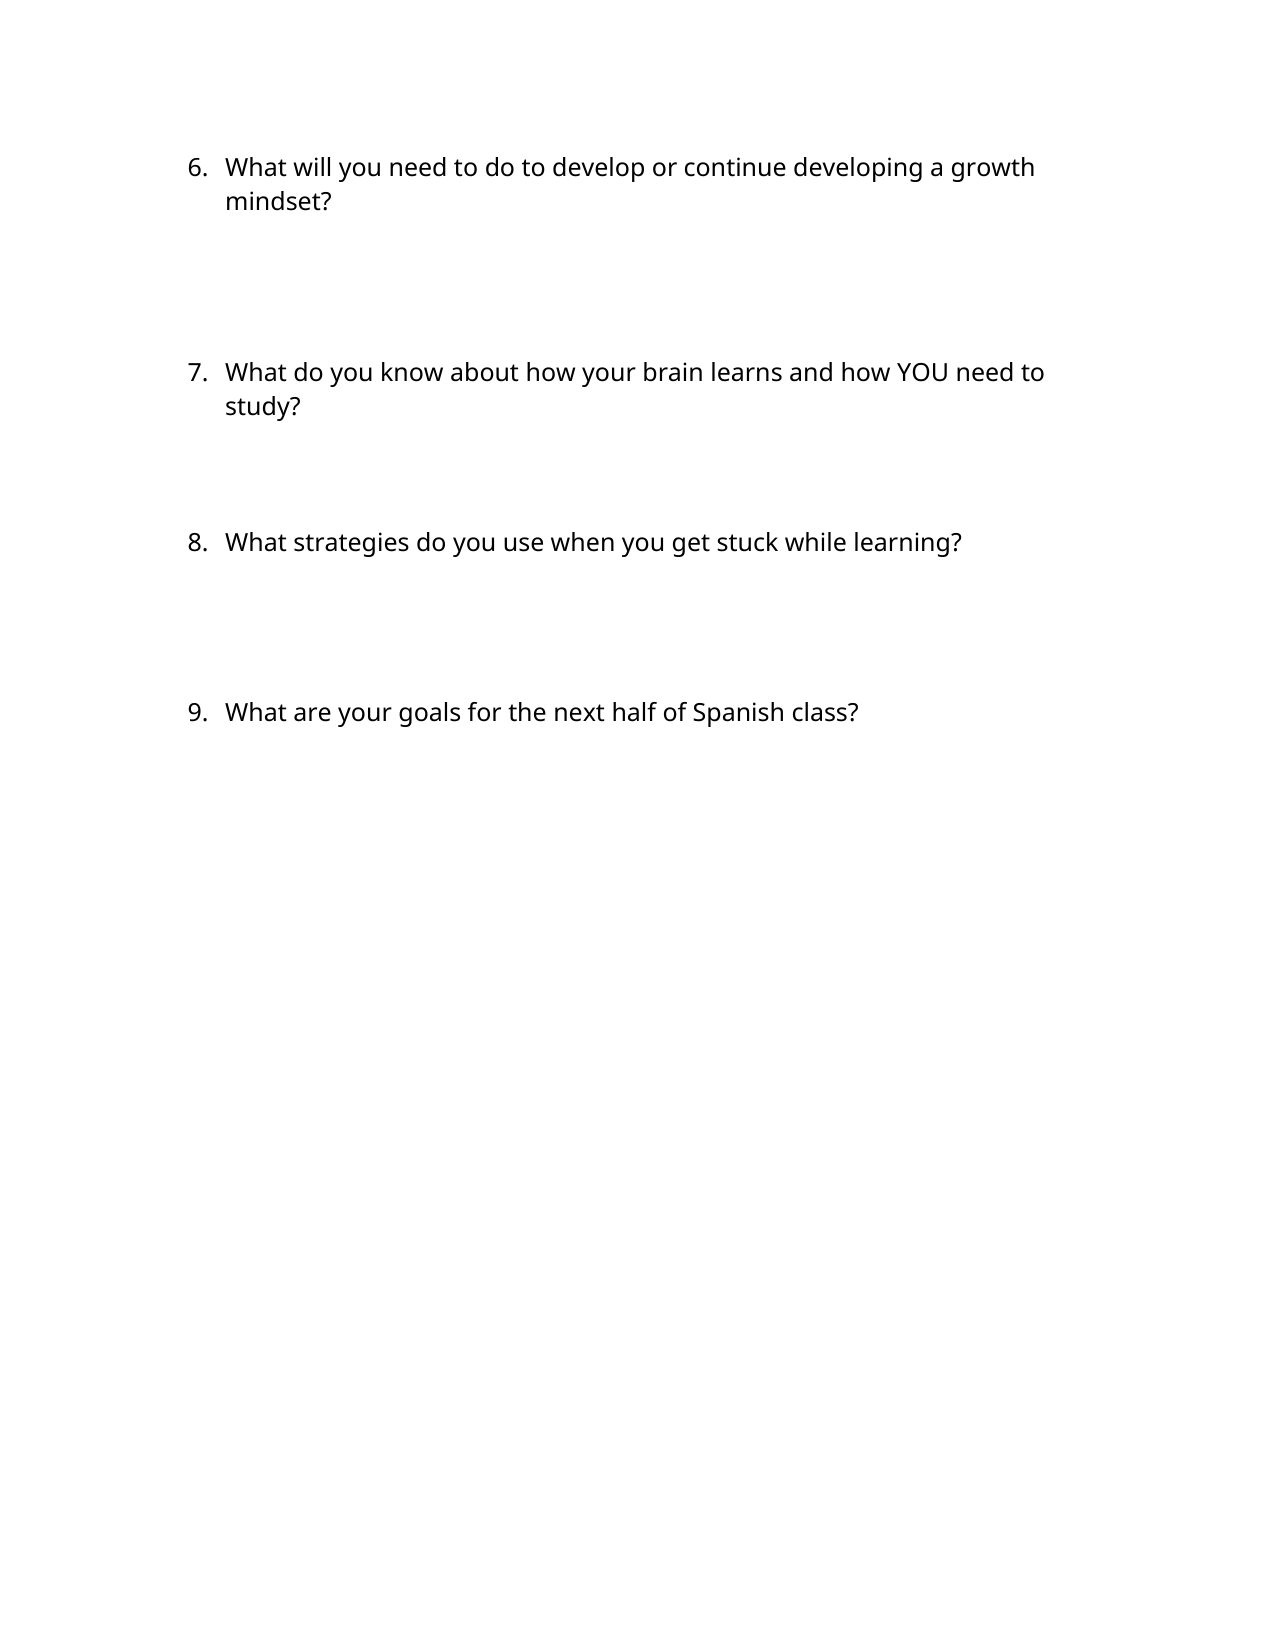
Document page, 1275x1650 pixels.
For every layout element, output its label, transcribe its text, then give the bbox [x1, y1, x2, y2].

list What strategies do you use when you get stuck while learning? [187, 525, 1125, 559]
list What do you know about how your brain learns and how YOU need to study? [187, 354, 1125, 422]
list What are your goals for the next half of Spanish class? [187, 695, 1125, 729]
list What will you need to do to develop or continue developing a growth mindset? [187, 150, 1125, 218]
